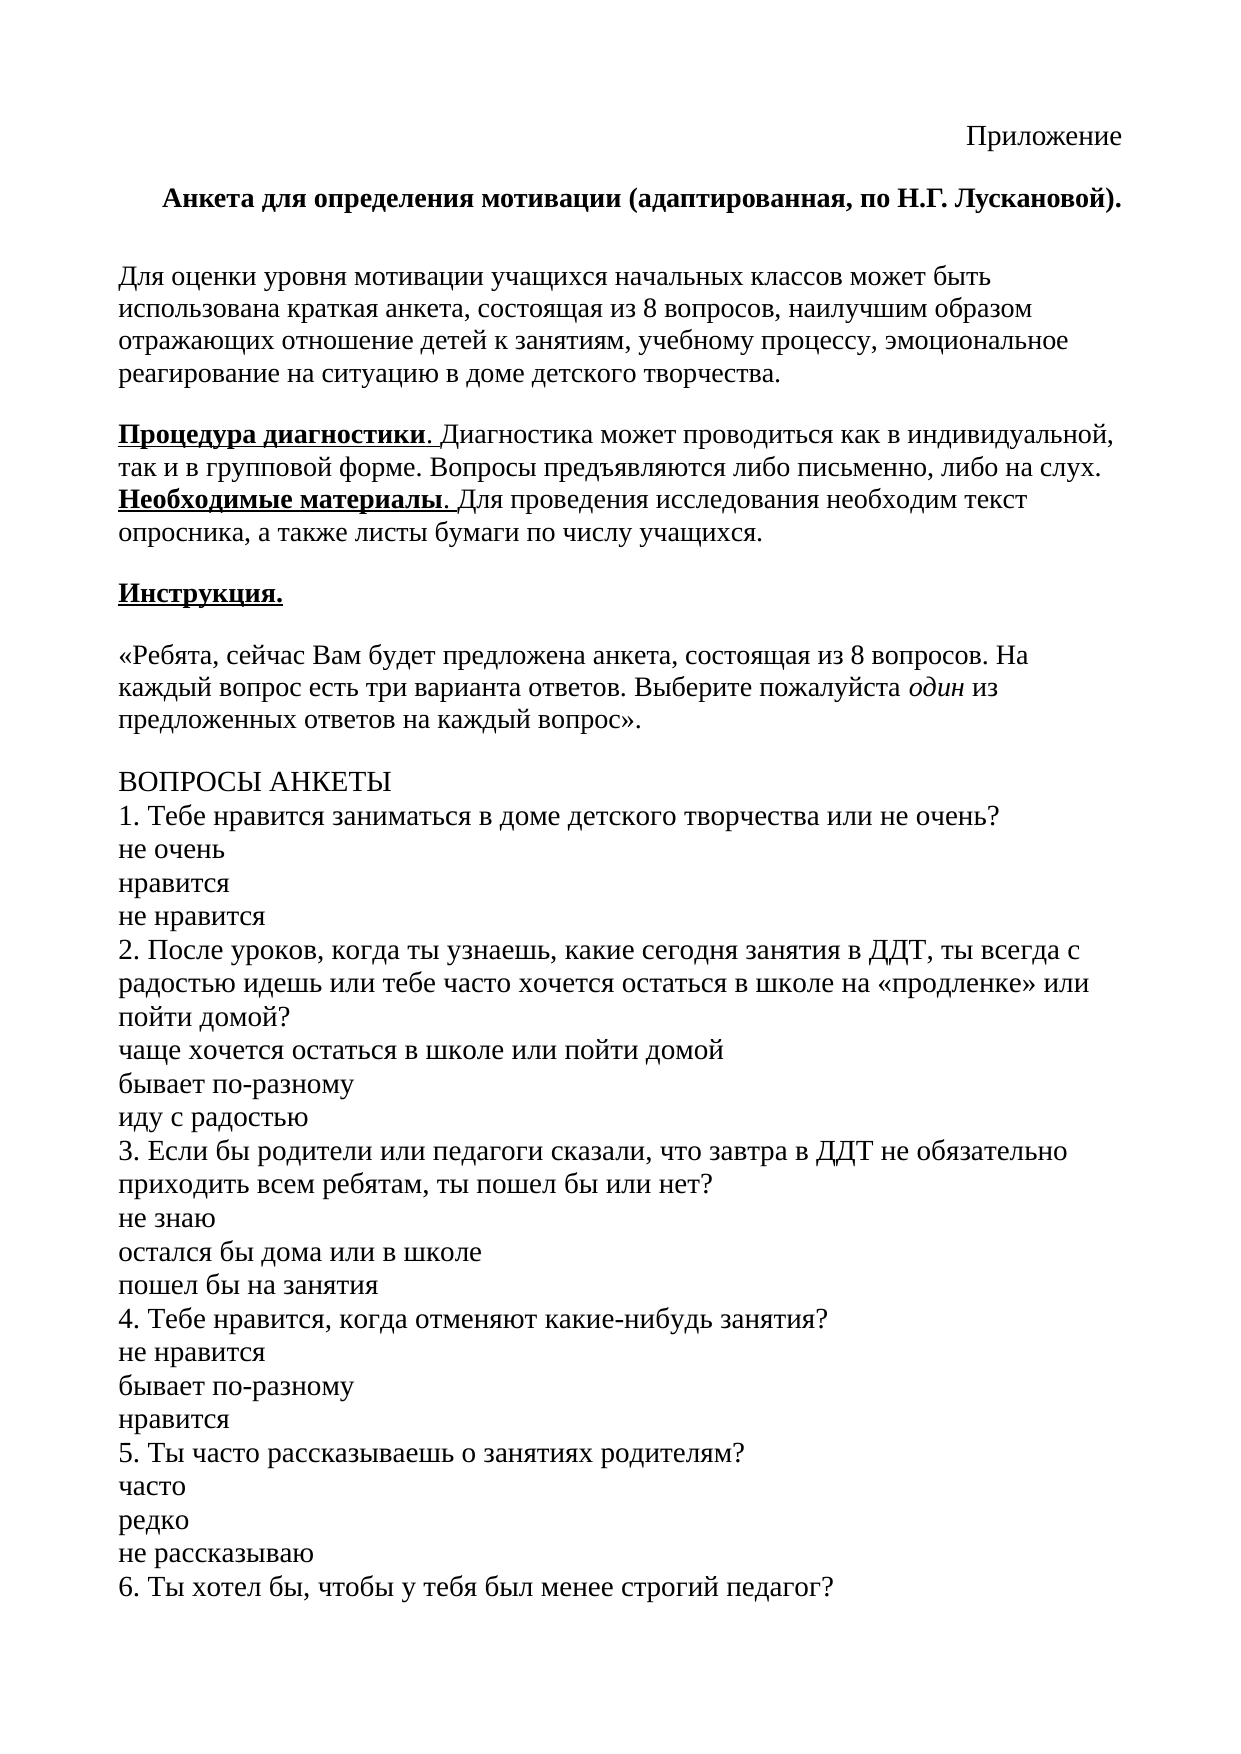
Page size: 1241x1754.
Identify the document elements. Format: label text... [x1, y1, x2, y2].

text не знаю [118, 1200, 1122, 1234]
text Процедура диагностики. Диагностика может проводиться как в индивидуальной, так и в групповой форме. Вопросы предъявляются либо письменно, либо на слух. Необходимые материалы. Для проведения исследования необходим текст опросника, а также листы бумаги по числу учащихся. [118, 417, 1122, 547]
text Для оценки уровня мотивации учащихся начальных классов может быть использована краткая анкета, состоящая из 8 вопросов, наилучшим образом отражающих отношение детей к занятиям, учебному процессу, эмоциональное реагирование на ситуацию в доме детского творчества. [118, 259, 1122, 388]
text 3. Если бы родители или педагоги сказали, что завтра в ДДТ не обязательно приходить всем ребятам, ты пошел бы или нет? [118, 1133, 1122, 1200]
text часто [118, 1468, 1122, 1502]
text пошел бы на занятия [118, 1267, 1122, 1301]
text «Ребята, сейчас Вам будет предложена анкета, состоящая из 8 вопросов. На каждый вопрос есть три варианта ответов. Выберите пожалуйста один из предложенных ответов на каждый вопрос». [118, 638, 1122, 735]
text 6. Ты хотел бы, чтобы у тебя был менее строгий педагог? [118, 1569, 1122, 1603]
text бывает по-разному [118, 1368, 1122, 1401]
text Анкета для определения мотивации (адаптированная, по Н.Г. Лускановой). [118, 181, 1122, 213]
text 4. Тебе нравится, когда отменяют какие-нибудь занятия? [118, 1301, 1122, 1334]
text не очень [118, 831, 1122, 865]
text 2. После уроков, когда ты узнаешь, какие сегодня занятия в ДДТ, ты всегда с радостью идешь или тебе часто хочется остаться в школе на «продленке» или пойти домой? [118, 932, 1122, 1032]
text не нравится [118, 898, 1122, 932]
text остался бы дома или в школе [118, 1234, 1122, 1267]
text Приложение [118, 118, 1122, 152]
text иду с радостью [118, 1099, 1122, 1133]
text бывает по-разному [118, 1066, 1122, 1099]
text редко [118, 1502, 1122, 1536]
text Инструкция. [118, 576, 1122, 608]
text нравится [118, 1401, 1122, 1435]
text чаще хочется остаться в школе или пойти домой [118, 1032, 1122, 1066]
text 5. Ты часто рассказываешь о занятиях родителям? [118, 1435, 1122, 1468]
text 1. Тебе нравится заниматься в доме детского творчества или не очень? [118, 798, 1122, 831]
text не рассказываю [118, 1536, 1122, 1569]
text не нравится [118, 1334, 1122, 1368]
text нравится [118, 865, 1122, 898]
text ВОПРОСЫ АНКЕТЫ [118, 764, 1122, 798]
